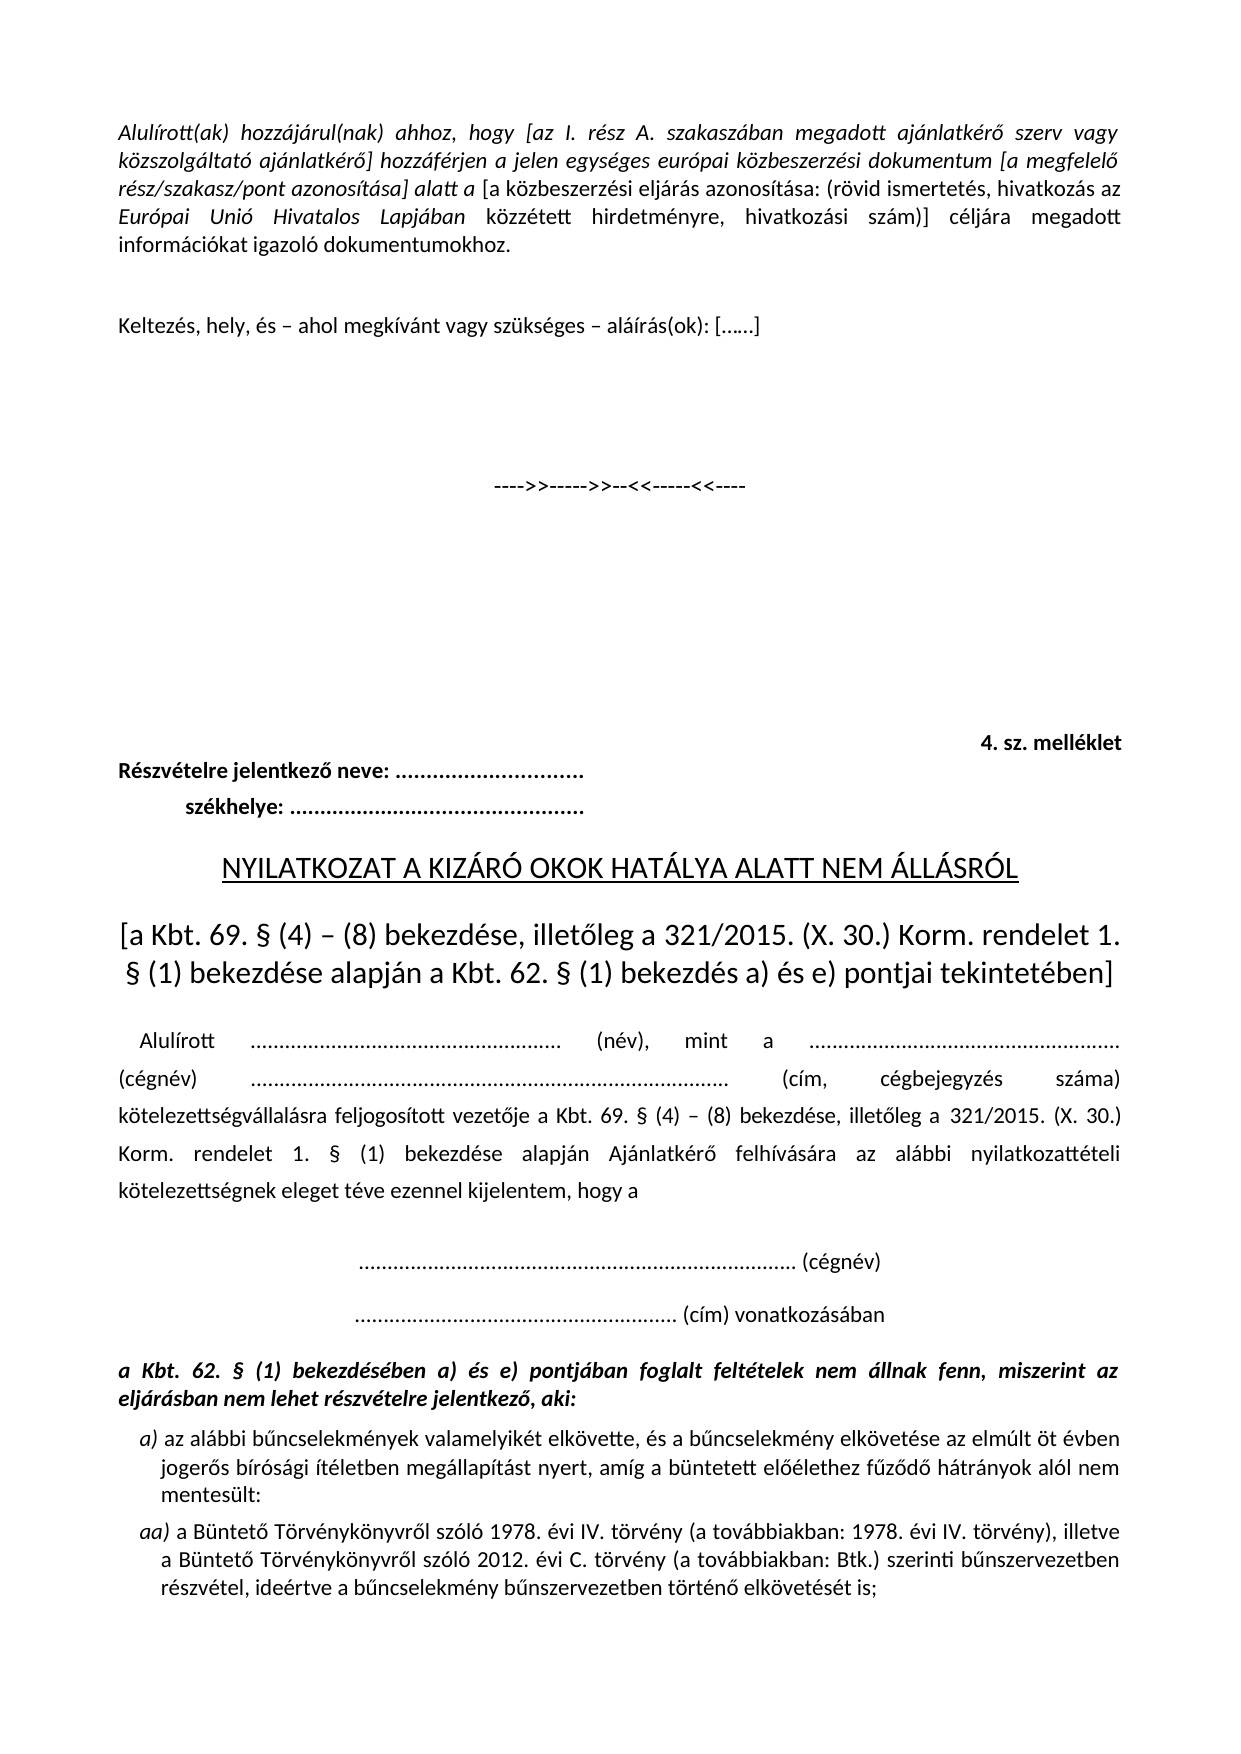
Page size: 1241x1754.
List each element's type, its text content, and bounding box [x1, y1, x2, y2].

text a Kbt. 62. § (1) bekezdésében a) és e) pontjában foglalt feltételek nem állnak fenn, miszerint az eljárásban nem lehet részvételre jelentkező, aki: [118, 1356, 1122, 1412]
subtitle 4. sz. melléklet [118, 728, 1122, 756]
text Részvételre jelentkező neve: [118, 756, 1122, 784]
text ............................................................................ (cégnév) [118, 1247, 1122, 1275]
text székhelye: [118, 792, 1122, 821]
text NYILATKOZAT A KIZÁRÓ OKOK HATÁLYA ALATT NEM ÁLLÁSRÓL [118, 848, 1122, 887]
text aa) a Büntető Törvénykönyvről szóló 1978. évi IV. törvény (a továbbiakban: 1978. évi IV. törvény), illetve a Büntető Törvénykönyvről szóló 2012. évi C. törvény (a továbbiakban: Btk.) szerinti bűnszervezetben részvétel, ideértve a bűncselekmény bűnszervezetben történő elkövetését is; [139, 1517, 1122, 1601]
text Alulírott ...................................................... (név), mint a ...................................................... (cégnév) ................................................................................... (cím, cégbejegyzés száma) kötelezettségvállalásra feljogosított vezetője a Kbt. 69. § (4) – (8) bekezdése, illetőleg a 321/2015. (X. 30.) Korm. rendelet 1. § (1) bekezdése alapján Ajánlatkérő felhívására az alábbi nyilatkozattételi kötelezettségnek eleget téve ezennel kijelentem, hogy a [118, 1019, 1122, 1206]
text Keltezés, hely, és – ahol megkívánt vagy szükséges – aláírás(ok): [……] [118, 311, 1122, 339]
text Alulírott(ak) hozzájárul(nak) ahhoz, hogy [az I. rész A. szakaszában megadott ajánlatkérő szerv vagy közszolgáltató ajánlatkérő] hozzáférjen a jelen egységes európai közbeszerzési dokumentum [a megfelelő rész/szakasz/pont azonosítása] alatt a [a közbeszerzési eljárás azonosítása: (rövid ismertetés, hivatkozás az Európai Unió Hivatalos Lapjában közzétett hirdetményre, hivatkozási szám)] céljára megadott információkat igazoló dokumentumokhoz. [118, 118, 1122, 258]
text [a Kbt. 69. § (4) – (8) bekezdése, illetőleg a 321/2015. (X. 30.) Korm. rendelet 1. § (1) bekezdése alapján a Kbt. 62. § (1) bekezdés a) és e) pontjai tekintetében] [118, 915, 1122, 991]
text a) az alábbi bűncselekmények valamelyikét elkövette, és a bűncselekmény elkövetése az elmúlt öt évben jogerős bírósági ítéletben megállapítást nyert, amíg a büntetett előélethez fűződő hátrányok alól nem mentesült: [139, 1424, 1122, 1509]
text ........................................................ (cím) vonatkozásában [118, 1300, 1122, 1328]
text ---->>----->>--<<-----<<---- [118, 470, 1122, 501]
